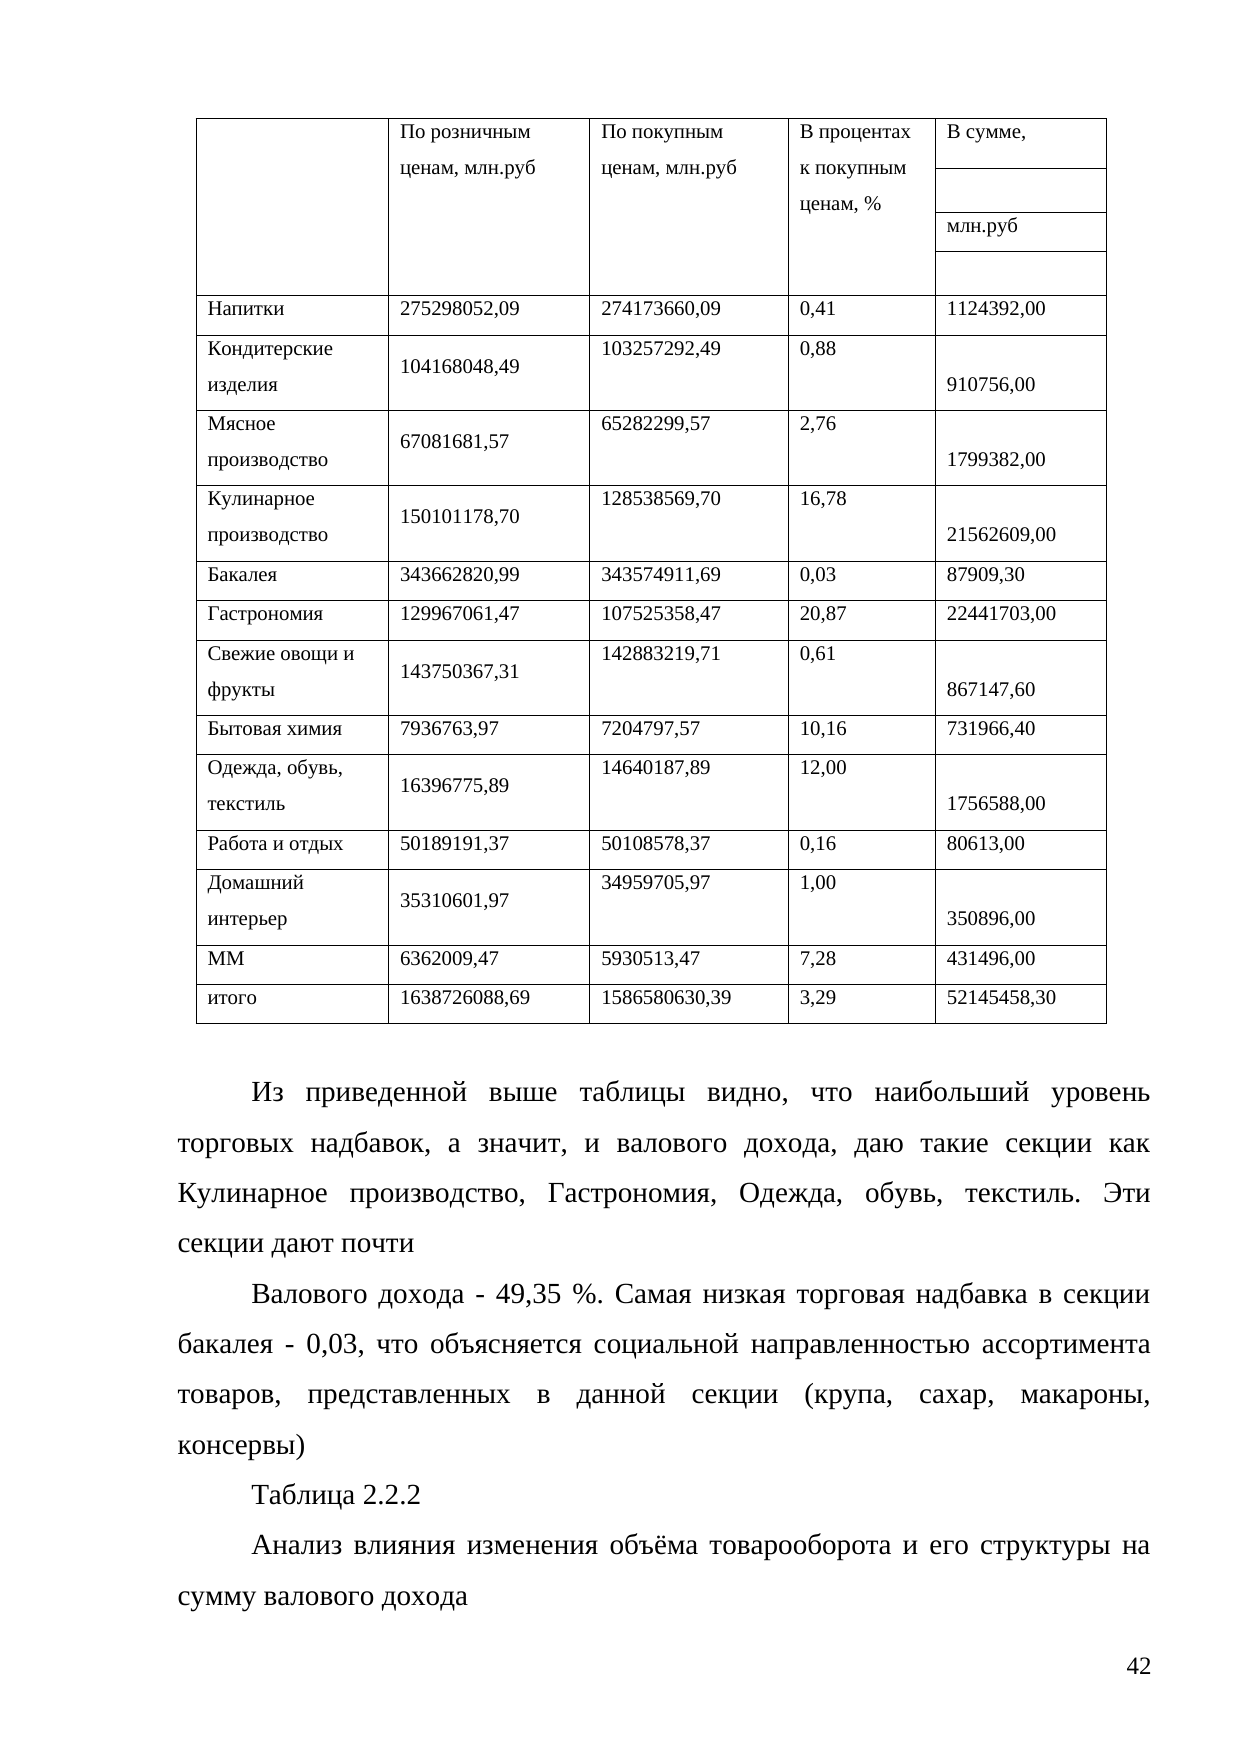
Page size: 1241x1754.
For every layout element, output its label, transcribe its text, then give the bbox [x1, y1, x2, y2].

table_cell 0,88 [789, 336, 935, 410]
table_cell 142883219,71 [590, 641, 788, 715]
text Анализ влияния изменения объёма товарооборота и его структуры на сумму валового дохода [177, 1527, 1152, 1611]
table_cell 1799382,00 [936, 411, 1106, 485]
table_cell 5930513,47 [590, 946, 788, 984]
table_cell В процентах к покупным ценам, % [789, 119, 935, 295]
table_cell 50108578,37 [590, 831, 788, 869]
table_cell 1586580630,39 [590, 985, 788, 1023]
table_cell Кулинарное производство [197, 486, 388, 561]
table_cell 343574911,69 [590, 562, 788, 600]
table_cell 350896,00 [936, 870, 1106, 944]
table_cell 275298052,09 [389, 296, 589, 334]
table_cell 910756,00 [936, 336, 1106, 410]
table_cell Бытовая химия [197, 716, 388, 754]
table_cell 34959705,97 [590, 870, 788, 944]
table_cell 128538569,70 [590, 486, 788, 561]
table_cell 1638726088,69 [389, 985, 589, 1023]
table_cell 7204797,57 [590, 716, 788, 754]
table_cell 2,76 [789, 411, 935, 485]
table_cell 867147,60 [936, 641, 1106, 715]
table_cell По покупным ценам, млн.руб [590, 119, 788, 295]
table_cell Одежда, обувь, текстиль [197, 755, 388, 830]
table_cell Свежие овощи и фрукты [197, 641, 388, 715]
table_cell 80613,00 [936, 831, 1106, 869]
table_cell 6362009,47 [389, 946, 589, 984]
table_cell 104168048,49 [389, 336, 589, 410]
table_cell 67081681,57 [389, 411, 589, 485]
table_cell Мясное производство [197, 411, 388, 485]
table_cell 150101178,70 [389, 486, 589, 561]
table_cell 20,87 [789, 601, 935, 639]
table_cell ММ [197, 946, 388, 984]
table_cell 21562609,00 [936, 486, 1106, 561]
table_cell 87909,30 [936, 562, 1106, 600]
table_cell В сумме, [936, 119, 1106, 168]
table_cell 0,16 [789, 831, 935, 869]
table_cell Бакалея [197, 562, 388, 600]
table_cell 7936763,97 [389, 716, 589, 754]
table_cell [197, 119, 388, 295]
table_cell Работа и отдых [197, 831, 388, 869]
table_cell Гастрономия [197, 601, 388, 639]
table_cell млн.руб [936, 213, 1106, 251]
table_cell 0,03 [789, 562, 935, 600]
table_cell 14640187,89 [590, 755, 788, 830]
table_cell 731966,40 [936, 716, 1106, 754]
table_cell 143750367,31 [389, 641, 589, 715]
table_cell 1756588,00 [936, 755, 1106, 830]
table_cell Домашний интерьер [197, 870, 388, 944]
table_cell 65282299,57 [590, 411, 788, 485]
table_cell итого [197, 985, 388, 1023]
table_cell 35310601,97 [389, 870, 589, 944]
table_cell 431496,00 [936, 946, 1106, 984]
table_cell 10,16 [789, 716, 935, 754]
text Таблица 2.2.2 [177, 1477, 1152, 1511]
table_cell 129967061,47 [389, 601, 589, 639]
table_cell 12,00 [789, 755, 935, 830]
text Из приведенной выше таблицы видно, что наибольший уровень торговых надбавок, а значит, и валового дохода, даю такие секции как Кулинарное производство, Гастрономия, Одежда, обувь, текстиль. Эти секции дают почти [177, 1074, 1152, 1259]
table_cell 343662820,99 [389, 562, 589, 600]
table_cell Кондитерские изделия [197, 336, 388, 410]
table_cell 16396775,89 [389, 755, 589, 830]
table_cell [936, 252, 1106, 295]
table_cell [936, 169, 1106, 212]
table_cell 1,00 [789, 870, 935, 944]
table_cell 0,41 [789, 296, 935, 334]
table_cell 1124392,00 [936, 296, 1106, 334]
table_cell По розничным ценам, млн.руб [389, 119, 589, 295]
table_cell 103257292,49 [590, 336, 788, 410]
table_cell 274173660,09 [590, 296, 788, 334]
table_cell 52145458,30 [936, 985, 1106, 1023]
table_cell Напитки [197, 296, 388, 334]
table_cell 7,28 [789, 946, 935, 984]
table_cell 50189191,37 [389, 831, 589, 869]
table_cell 0,61 [789, 641, 935, 715]
table_cell 3,29 [789, 985, 935, 1023]
table_cell 22441703,00 [936, 601, 1106, 639]
text Валового дохода - 49,35 %. Самая низкая торговая надбавка в секции бакалея - 0,03, что объясняется социальной направленностью ассортимента товаров, представленных в данной секции (крупа, сахар, макароны, консервы) [177, 1276, 1152, 1460]
table_cell 16,78 [789, 486, 935, 561]
table_cell 107525358,47 [590, 601, 788, 639]
